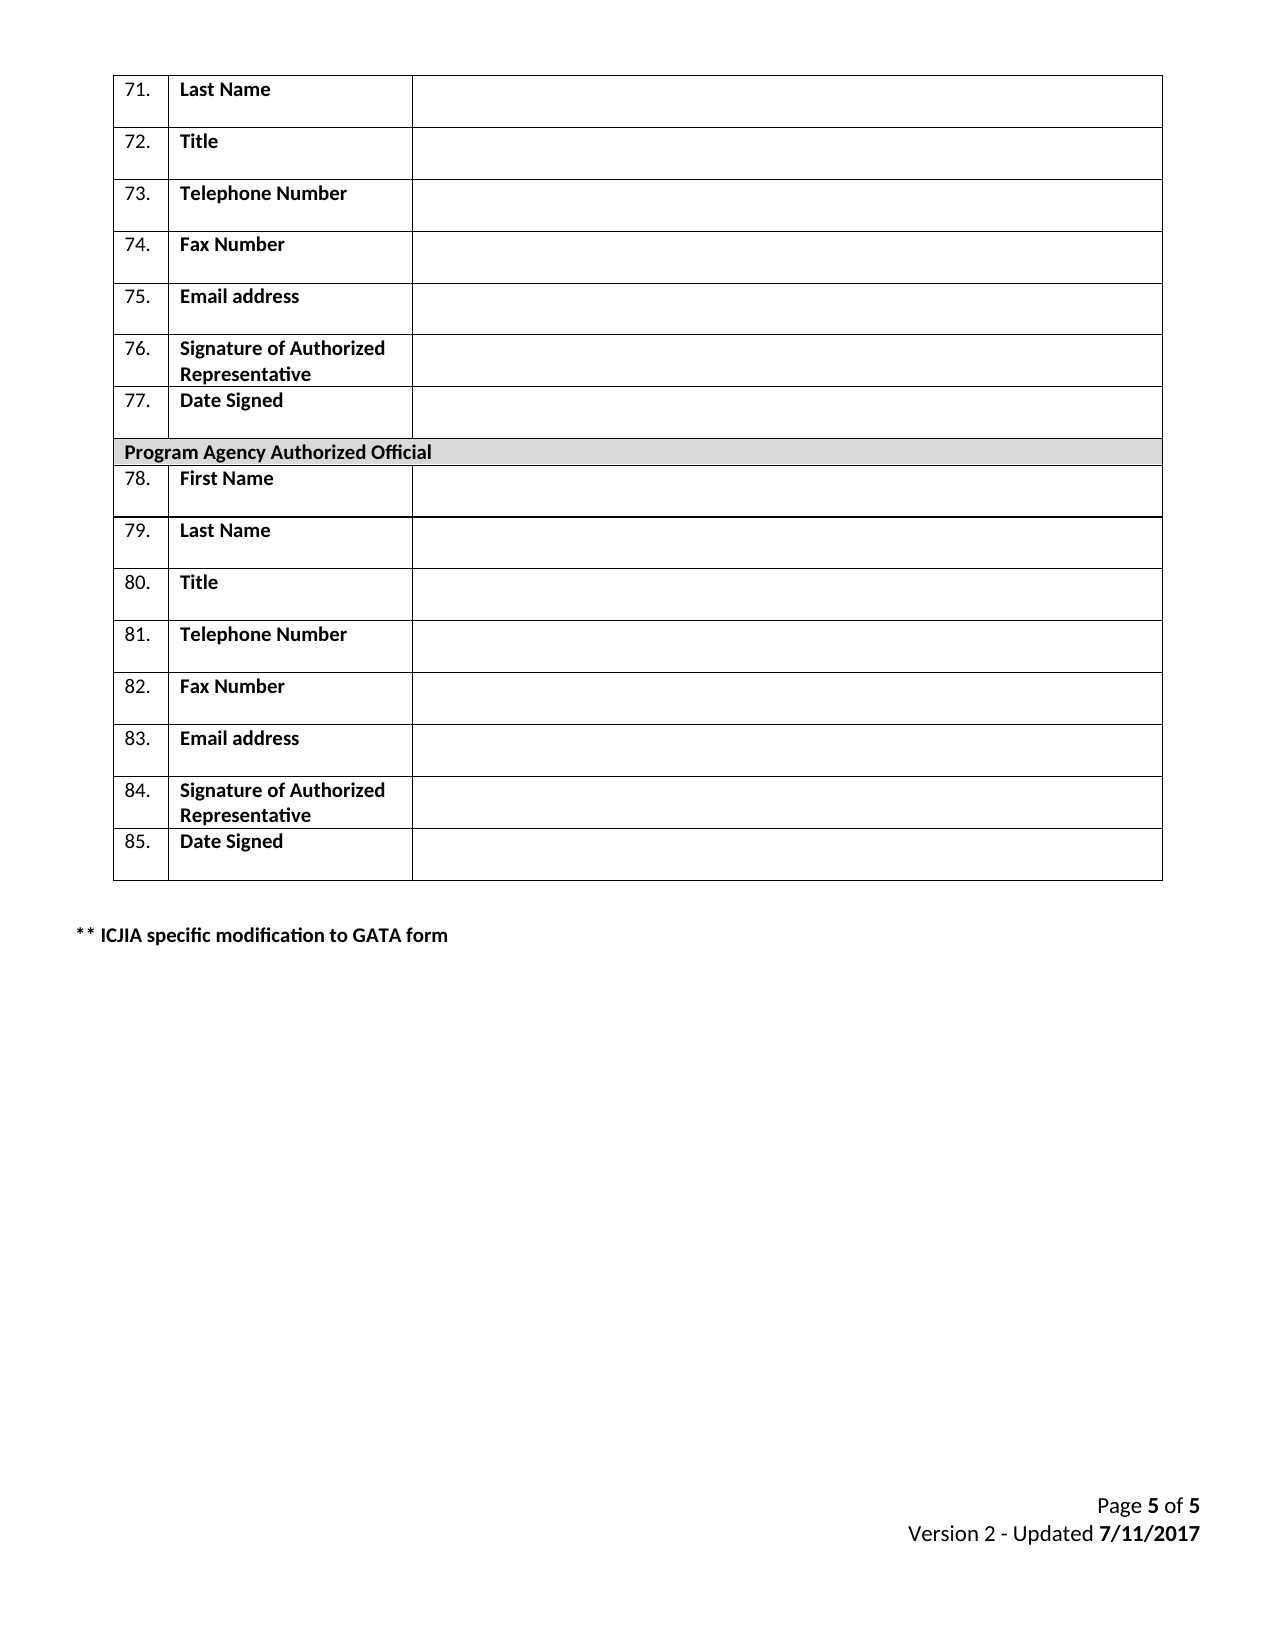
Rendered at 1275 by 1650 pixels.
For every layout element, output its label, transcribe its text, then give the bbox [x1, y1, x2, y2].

table_cell [114, 335, 168, 386]
table_cell Last Name [169, 518, 412, 568]
table_cell [413, 518, 1162, 568]
table_cell Date Signed [169, 829, 412, 879]
table_cell Title [169, 128, 412, 179]
table_cell [413, 335, 1162, 386]
table_cell [413, 466, 1162, 516]
table_cell [413, 621, 1162, 672]
table_cell [114, 466, 168, 516]
table_cell [114, 284, 168, 334]
table_cell Signature of Authorized Representative [169, 777, 412, 828]
table_cell [114, 569, 168, 620]
table_cell Telephone Number [169, 621, 412, 672]
table_cell Telephone Number [169, 180, 412, 231]
table_cell Email address [169, 284, 412, 334]
text ** ICJIA specific modification to GATA form [75, 923, 1200, 948]
table_cell [413, 387, 1162, 438]
table_cell [114, 180, 168, 231]
table_cell [114, 387, 168, 438]
table_cell [114, 128, 168, 179]
table_cell [413, 725, 1162, 776]
table_cell [413, 673, 1162, 724]
table_cell [114, 725, 168, 776]
table_cell [114, 829, 168, 879]
table_cell [114, 621, 168, 672]
table_cell [413, 777, 1162, 828]
table_cell [413, 180, 1162, 231]
table_cell [114, 232, 168, 282]
table_cell [413, 76, 1162, 127]
table_cell Title [169, 569, 412, 620]
table_cell Last Name [169, 76, 412, 127]
table_cell Fax Number [169, 673, 412, 724]
table_cell [114, 777, 168, 828]
table_cell [114, 673, 168, 724]
table_cell Fax Number [169, 232, 412, 282]
table_cell [114, 76, 168, 127]
table_cell [114, 518, 168, 568]
table_cell Program Agency Authorized Official [114, 439, 1162, 464]
table_cell [413, 232, 1162, 282]
table_cell [413, 284, 1162, 334]
table_cell Date Signed [169, 387, 412, 438]
table_cell [413, 128, 1162, 179]
table_cell Email address [169, 725, 412, 776]
table_cell Signature of Authorized Representative [169, 335, 412, 386]
table_cell First Name [169, 466, 412, 516]
table_cell [413, 829, 1162, 879]
table_cell [413, 569, 1162, 620]
